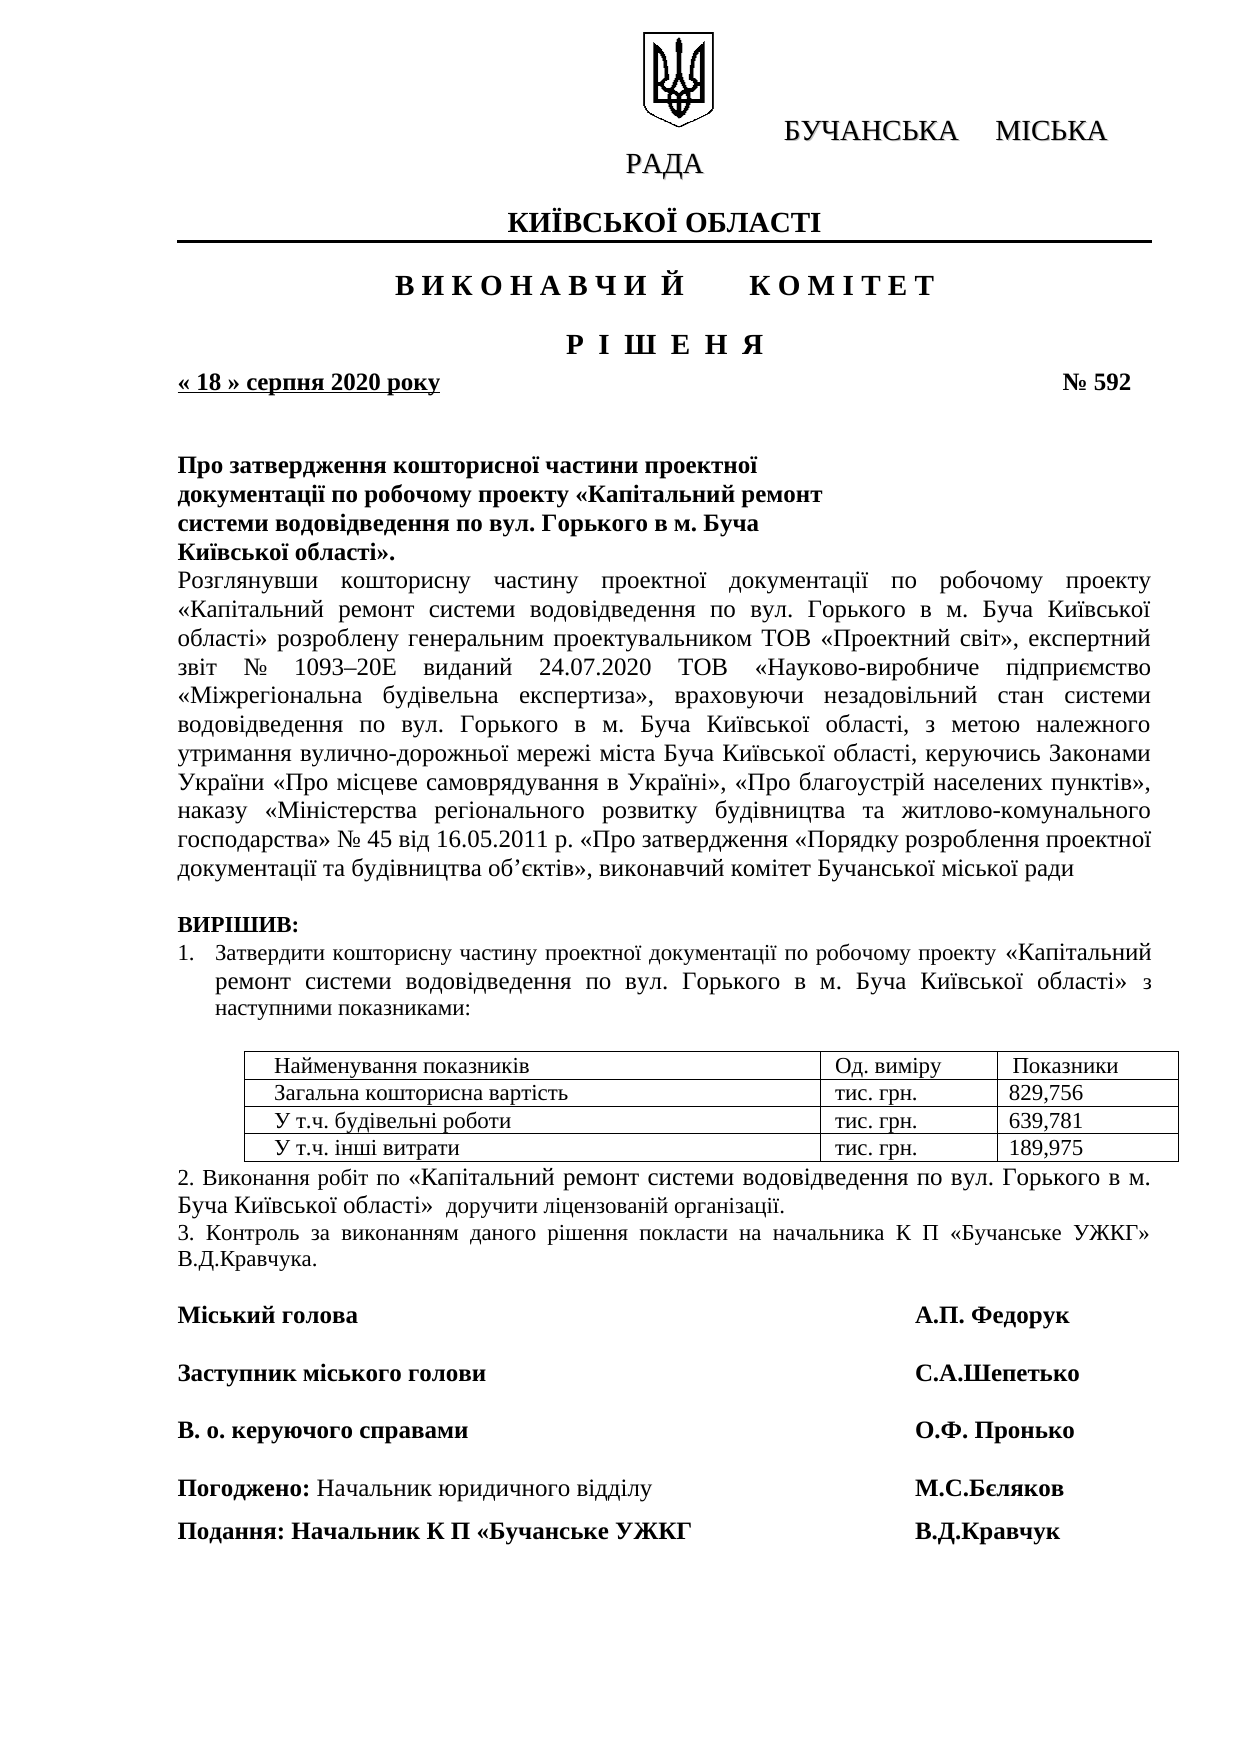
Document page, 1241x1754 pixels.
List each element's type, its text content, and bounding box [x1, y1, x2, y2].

text Погоджено: Начальник юридичного відділу М.С.Бєляков [177, 1473, 1152, 1502]
table_header Показники [998, 1052, 1178, 1078]
list Затвердити кошторисну частину проектної документації по робочому проекту «Капітальний ремонт системи водовідведення по вул. Горького в м. Буча Київської області» з наступними показниками: [177, 937, 1152, 1021]
table_header Найменування показників [245, 1052, 820, 1078]
table_cell 189,975 [998, 1134, 1178, 1161]
table_cell Загальна кошторисна вартість [245, 1080, 820, 1106]
subtitle В И К О Н А В Ч И Й К О М І Т Е Т [177, 268, 1152, 302]
text Про затвердження кошторисної частини проектної документації по робочому проекту «Капітальний ремонт системи водовідведення по вул. Горького в м. Буча Київської області». [177, 451, 856, 566]
table_cell 639,781 [998, 1107, 1178, 1133]
text 3. Контроль за виконанням даного рішення покласти на начальника К П «Бучанське УЖКГ» В.Д.Кравчука. [177, 1219, 1152, 1272]
table_cell У т.ч. інші витрати [245, 1134, 820, 1161]
table_cell У т.ч. будівельні роботи [245, 1107, 820, 1133]
text Розглянувши кошторисну частину проектної документації по робочому проекту «Капітальний ремонт системи водовідведення по вул. Горького в м. Буча Київської області» розроблену генеральним проектувальником ТОВ «Проектний світ», експертний звіт № 1093–20Е виданий 24.07.2020 ТОВ «Науково-виробниче підприємство «Міжрегіональна будівельна експертиза», враховуючи незадовільний стан системи водовідведення по вул. Горького в м. Буча Київської області, з метою належного утримання вулично-дорожньої мережі міста Буча Київської області, керуючись Законами України «Про місцеве самоврядування в Україні», «Про благоустрій населених пунктів», наказу «Міністерства регіонального розвитку будівництва та житлово-комунального господарства» № 45 від 16.05.2011 р. «Про затвердження «Порядку розроблення проектної документації та будівництва об’єктів», виконавчий комітет Бучанської міської ради [177, 566, 1152, 882]
table_cell 829,756 [998, 1080, 1178, 1106]
text « 18 » серпня 2020 року № 592 [177, 367, 1152, 396]
table_cell тис. грн. [821, 1107, 997, 1133]
table_cell тис. грн. [821, 1080, 997, 1106]
text В. о. керуючого справами О.Ф. Пронько [177, 1416, 1152, 1444]
text 2. Виконання робіт по «Капітальний ремонт системи водовідведення по вул. Горького в м. Буча Київської області» доручити ліцензованій організації. [177, 1162, 1152, 1219]
text БУЧАНСЬКА МІСЬКА РАДА [177, 113, 1152, 180]
subtitle КИЇВСЬКОЇ ОБЛАСТІ [177, 205, 1152, 240]
text ВИРІШИВ: [177, 911, 1152, 937]
text Подання: Начальник К П «Бучанське УЖКГ В.Д.Кравчук [177, 1516, 1152, 1545]
text Міський голова А.П. Федорук [177, 1301, 1152, 1329]
text Заступник міського голови С.А.Шепетько [177, 1358, 1152, 1387]
table_header Од. виміру [821, 1052, 997, 1078]
subtitle Р І Ш Е Н Я [177, 327, 1152, 361]
table_cell тис. грн. [821, 1134, 997, 1161]
